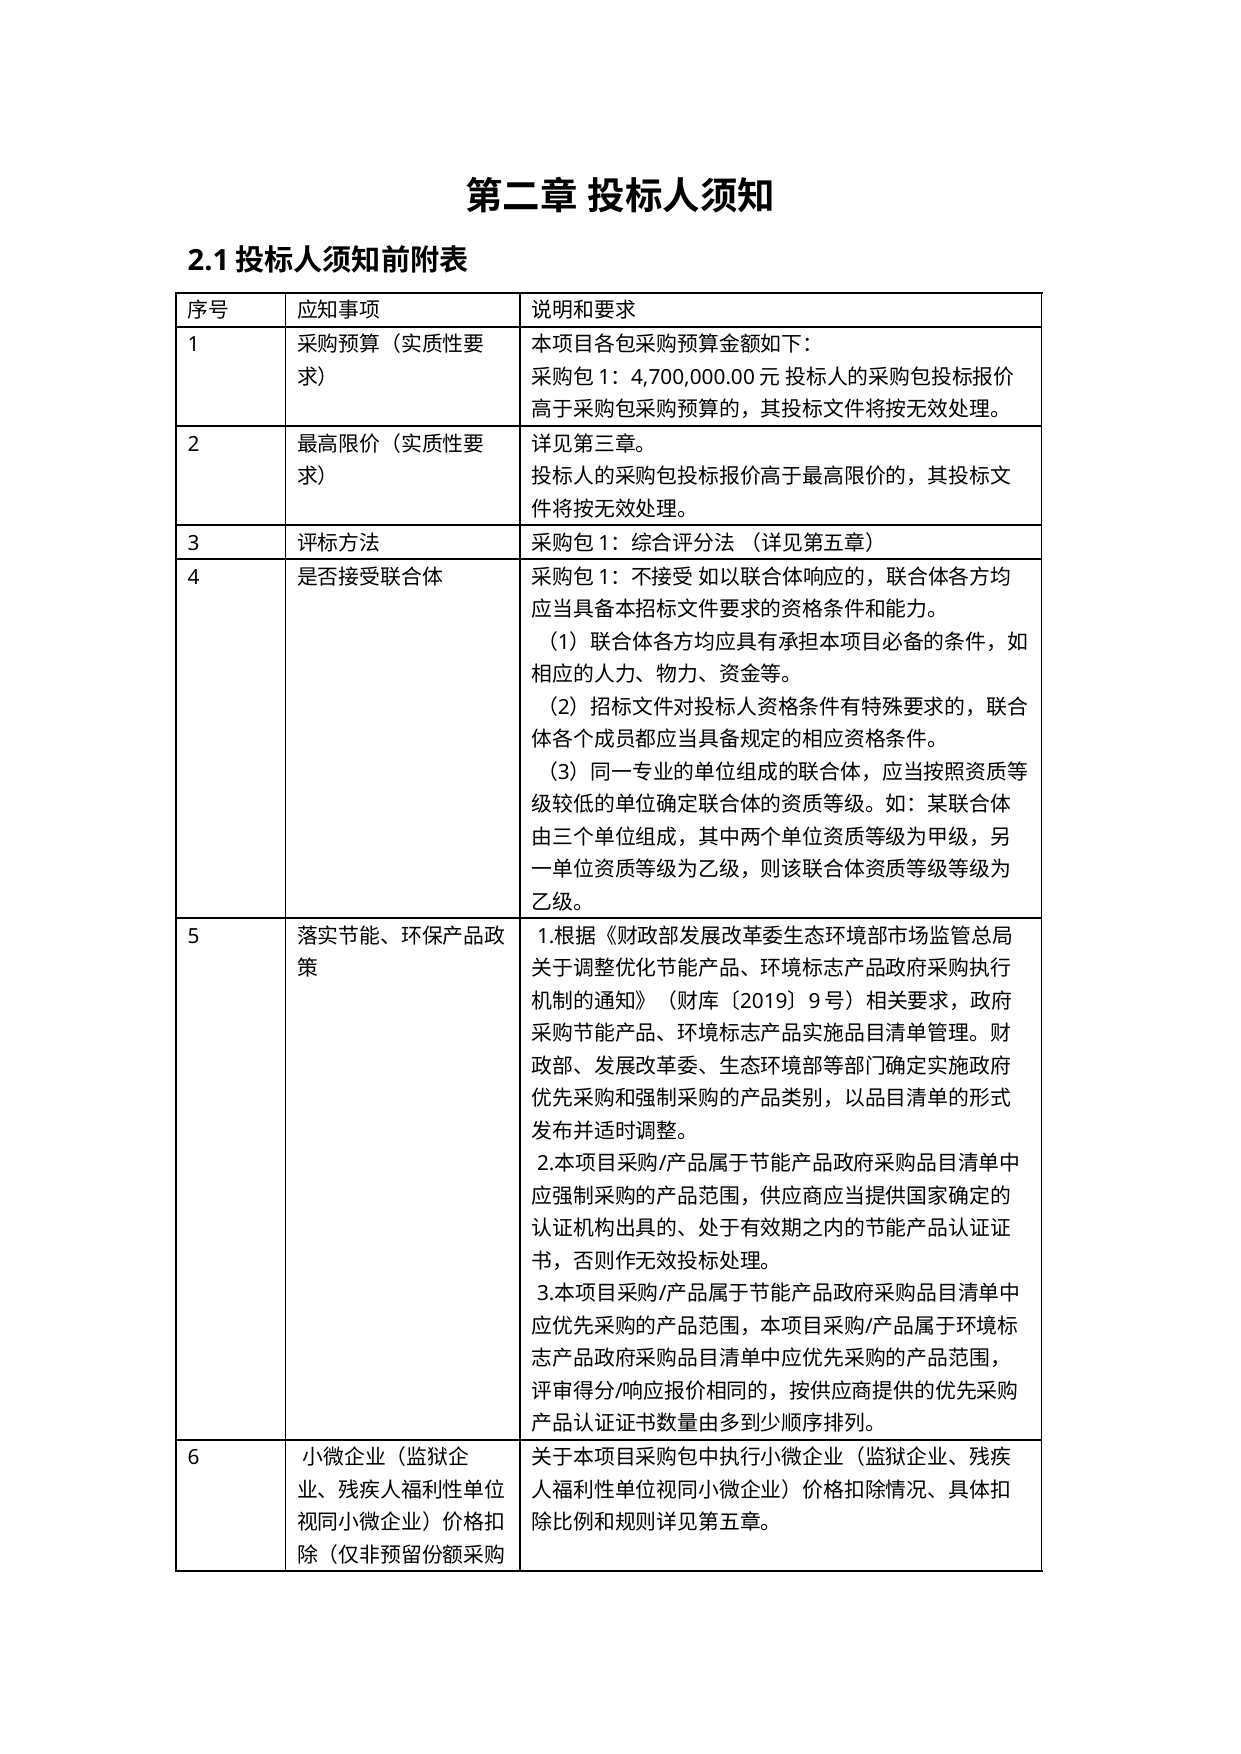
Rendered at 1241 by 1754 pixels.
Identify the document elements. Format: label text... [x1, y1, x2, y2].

table_cell 本项目各包采购预算金额如下： 采购包1：4,700,000.00元 投标人的采购包投标报价高于采购包采购预算的，其投标文件将按无效处理。 [521, 328, 1041, 425]
table_cell 4 [177, 560, 285, 917]
table_cell 1 [177, 328, 285, 425]
table_cell 3 [177, 526, 285, 558]
table_cell 是否接受联合体 [286, 560, 519, 917]
table_cell 详见第三章。 投标人的采购包投标报价高于最高限价的，其投标文件将按无效处理。 [521, 427, 1041, 524]
table_cell 6 [177, 1441, 285, 1570]
table_cell 5 [177, 919, 285, 1439]
text 2.1投标人须知前附表 [187, 227, 1053, 292]
table_cell 1.根据《财政部发展改革委生态环境部市场监管总局关于调整优化节能产品、环境标志产品政府采购执行机制的通知》（财库〔2019〕9号）相关要求，政府采购节能产品、环境标志产品实施品目清单管理。财政部、发展改革委、生态环境部等部门确定实施政府优先采购和强制采购的产品类别，以品目清单的形式发布并适时调整。 2.本项目采购/产品属于节能产品政府采购品目清单中应强制采购的产品范围，供应商应当提供国家确定的认证机构出具的、处于有效期之内的节能产品认证证书，否则作无效投标处理。 3.本项目采购/产品属于节能产品政府采购品目清单中应优先采购的产品范围，本项目采购/产品属于环境标志产品政府采购品目清单中应优先采购的产品范围，评审得分/响应报价相同的，按供应商提供的优先采购产品认证证书数量由多到少顺序排列。 [521, 919, 1041, 1439]
table_cell 采购包1：综合评分法 （详见第五章） [521, 526, 1041, 558]
table_cell 2 [177, 427, 285, 524]
table_header 说明和要求 [521, 294, 1041, 326]
table_cell 最高限价（实质性要求） [286, 427, 519, 524]
table_cell 采购包1：不接受 如以联合体响应的，联合体各方均应当具备本招标文件要求的资格条件和能力。 （1）联合体各方均应具有承担本项目必备的条件，如相应的人力、物力、资金等。 （2）招标文件对投标人资格条件有特殊要求的，联合体各个成员都应当具备规定的相应资格条件。 （3）同一专业的单位组成的联合体，应当按照资质等级较低的单位确定联合体的资质等级。如：某联合体由三个单位组成，其中两个单位资质等级为甲级，另一单位资质等级为乙级，则该联合体资质等级等级为乙级。 [521, 560, 1041, 917]
table_cell 采购预算（实质性要求） [286, 328, 519, 425]
table_cell 落实节能、环保产品政策 [286, 919, 519, 1439]
table_header 应知事项 [286, 294, 519, 326]
text 第二章 投标人须知 [187, 162, 1053, 227]
table_header 序号 [177, 294, 285, 326]
table_cell 评标方法 [286, 526, 519, 558]
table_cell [286, 1441, 519, 1570]
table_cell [521, 1441, 1041, 1570]
